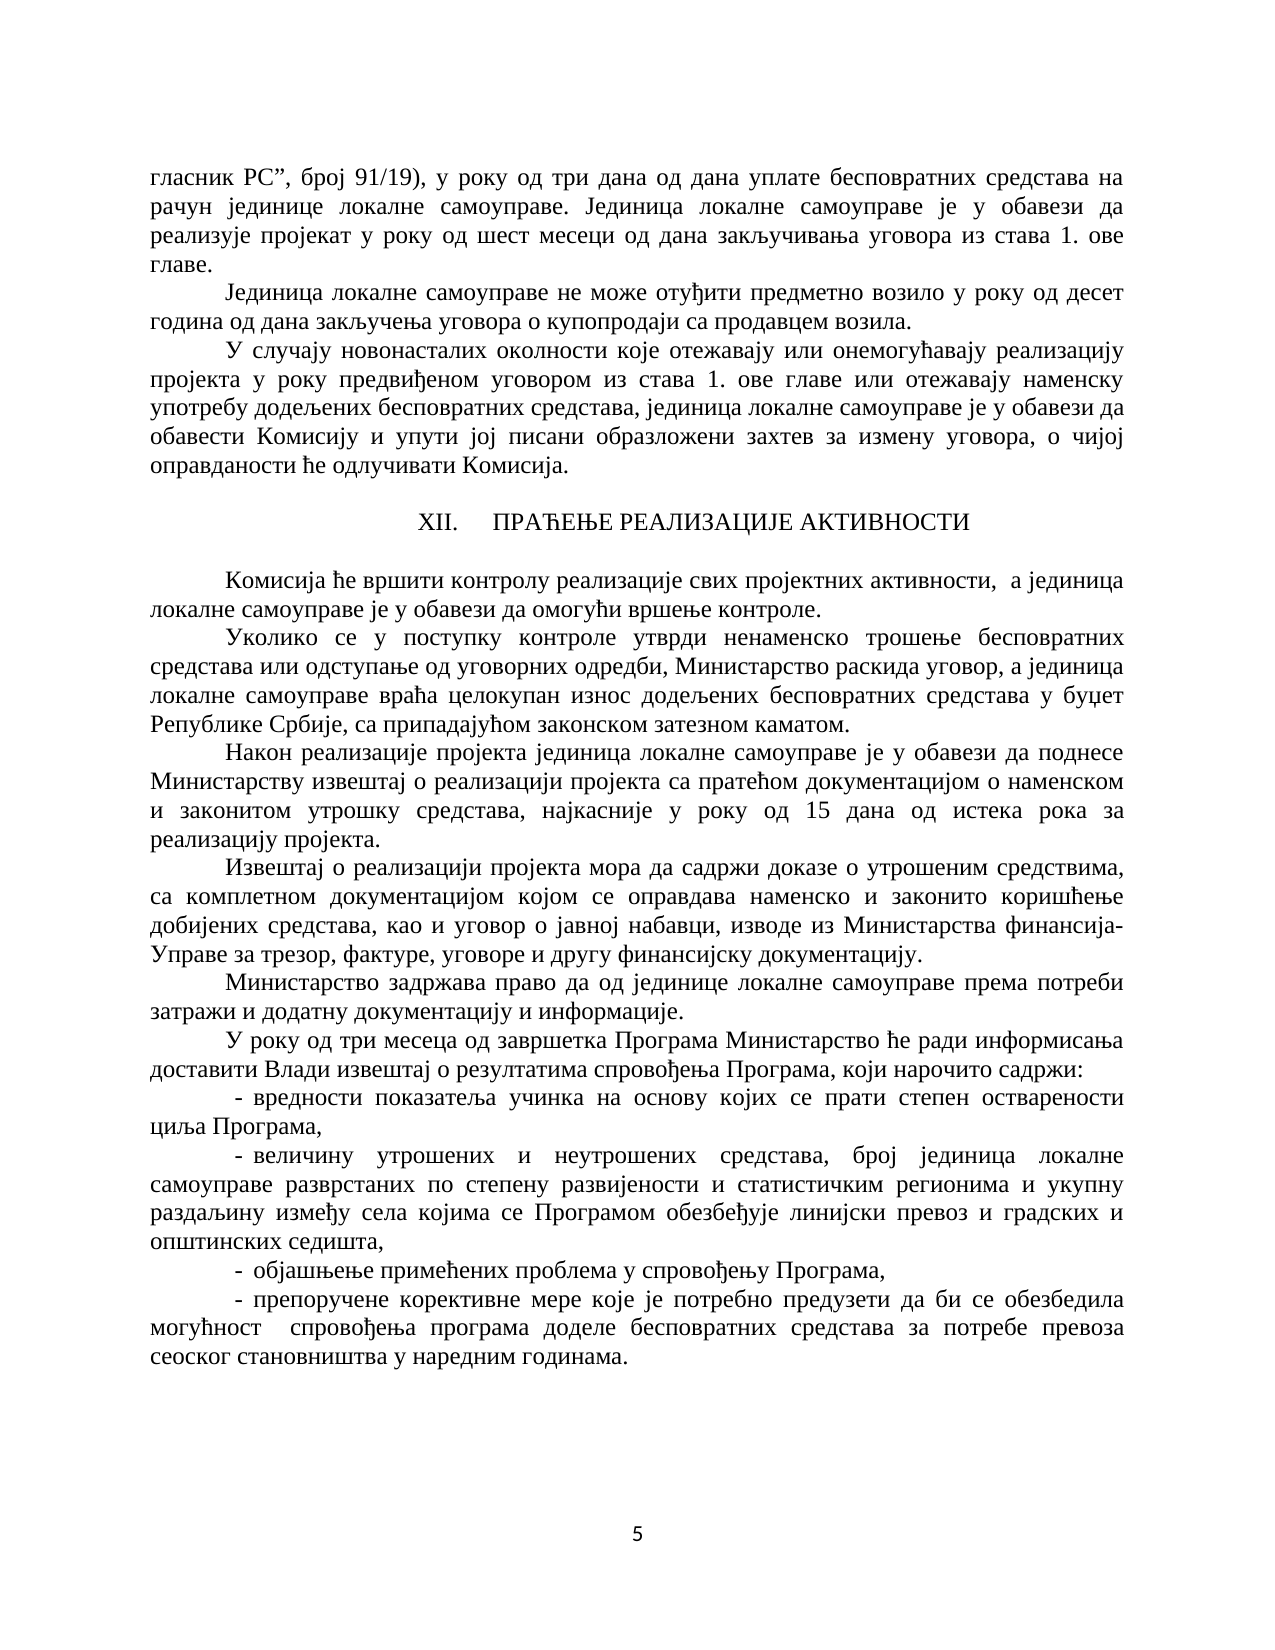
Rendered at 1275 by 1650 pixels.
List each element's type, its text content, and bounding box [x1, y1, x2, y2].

list ПРАЋЕЊЕ РЕАЛИЗАЦИЈЕ АКТИВНОСТИ [262, 507, 1125, 536]
text Након реализације пројекта јединица локалне самоуправе је у обавези да поднесе Министарству извештај о реализацији пројекта са пратећом документацијом о наменском и законитом утрошку средстава, најкасније у року од 15 дана од истека рока за реализацију пројекта. [150, 737, 1125, 852]
text Уколико се у поступку контроле утврди ненаменско трошење бесповратних средстава или одступање од уговорних одредби, Министарство раскида уговор, а јединица локалне самоуправе враћа целокупан износ додељених бесповратних средстава у буџет Републике Србије, са припадајућом законском затезном каматом. [150, 622, 1125, 737]
text Комисија ће вршити контролу реализације свих пројектних активности, а јединица локалне самоуправе је у обавези да омогући вршење контроле. [150, 565, 1125, 622]
text Јединица локалне самоуправе не може отуђити предметно возило у року од десет година од дана закључења уговора о купопродаји са продавцем возила. [150, 277, 1125, 335]
text Министарство задржава право да од јединице локалне самоуправе према потреби затражи и додатну документацију и информације. [150, 967, 1125, 1025]
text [150, 162, 1125, 277]
list вредности показатеља учинка на основу којих се прати степен остварености циља Програма, [150, 1082, 1125, 1140]
text Извештај о реализацији пројекта мора да садржи доказе о утрошеним средствима, са комплетном документацијом којом се оправдава наменско и законито коришћење добијених средстава, као и уговор о јавној набавци, изводе из Министарства финансија-Управе за трезор, фактуре, уговоре и другу финансијску документацију. [150, 852, 1125, 967]
list величину утрошених и неутрошених средстава, број јединица локалне самоуправе разврстаних по степену развијености и статистичким регионима и укупну раздаљину између села којима се Програмом обезбеђује линијски превоз и градских и општинских седишта, [150, 1140, 1125, 1255]
text У року од три месеца од завршетка Програма Министарство ће ради информисања доставити Влади извештај о резултатима спровођења Програма, који нарочито садржи: [150, 1025, 1125, 1082]
text У случају новонасталих околности које отежавају или онемогућавају реализацију пројекта у року предвиђеном уговором из става 1. ове главе или отежавају наменску употребу додељених бесповратних средстава, јединица локалне самоуправе је у обавези да обавести Комисију и упути јој писани образложени захтев за измену уговора, о чијој оправданости ће одлучивати Комисија. [150, 335, 1125, 479]
list препоручене корективне мере које је потребно предузети да би се обезбедила могућност спровођења програма доделе бесповратних средстава за потребе превоза сеоског становништва у наредним годинама. [150, 1284, 1125, 1370]
list објашњење примећених проблема у спровођењу Програма, [150, 1255, 1125, 1284]
